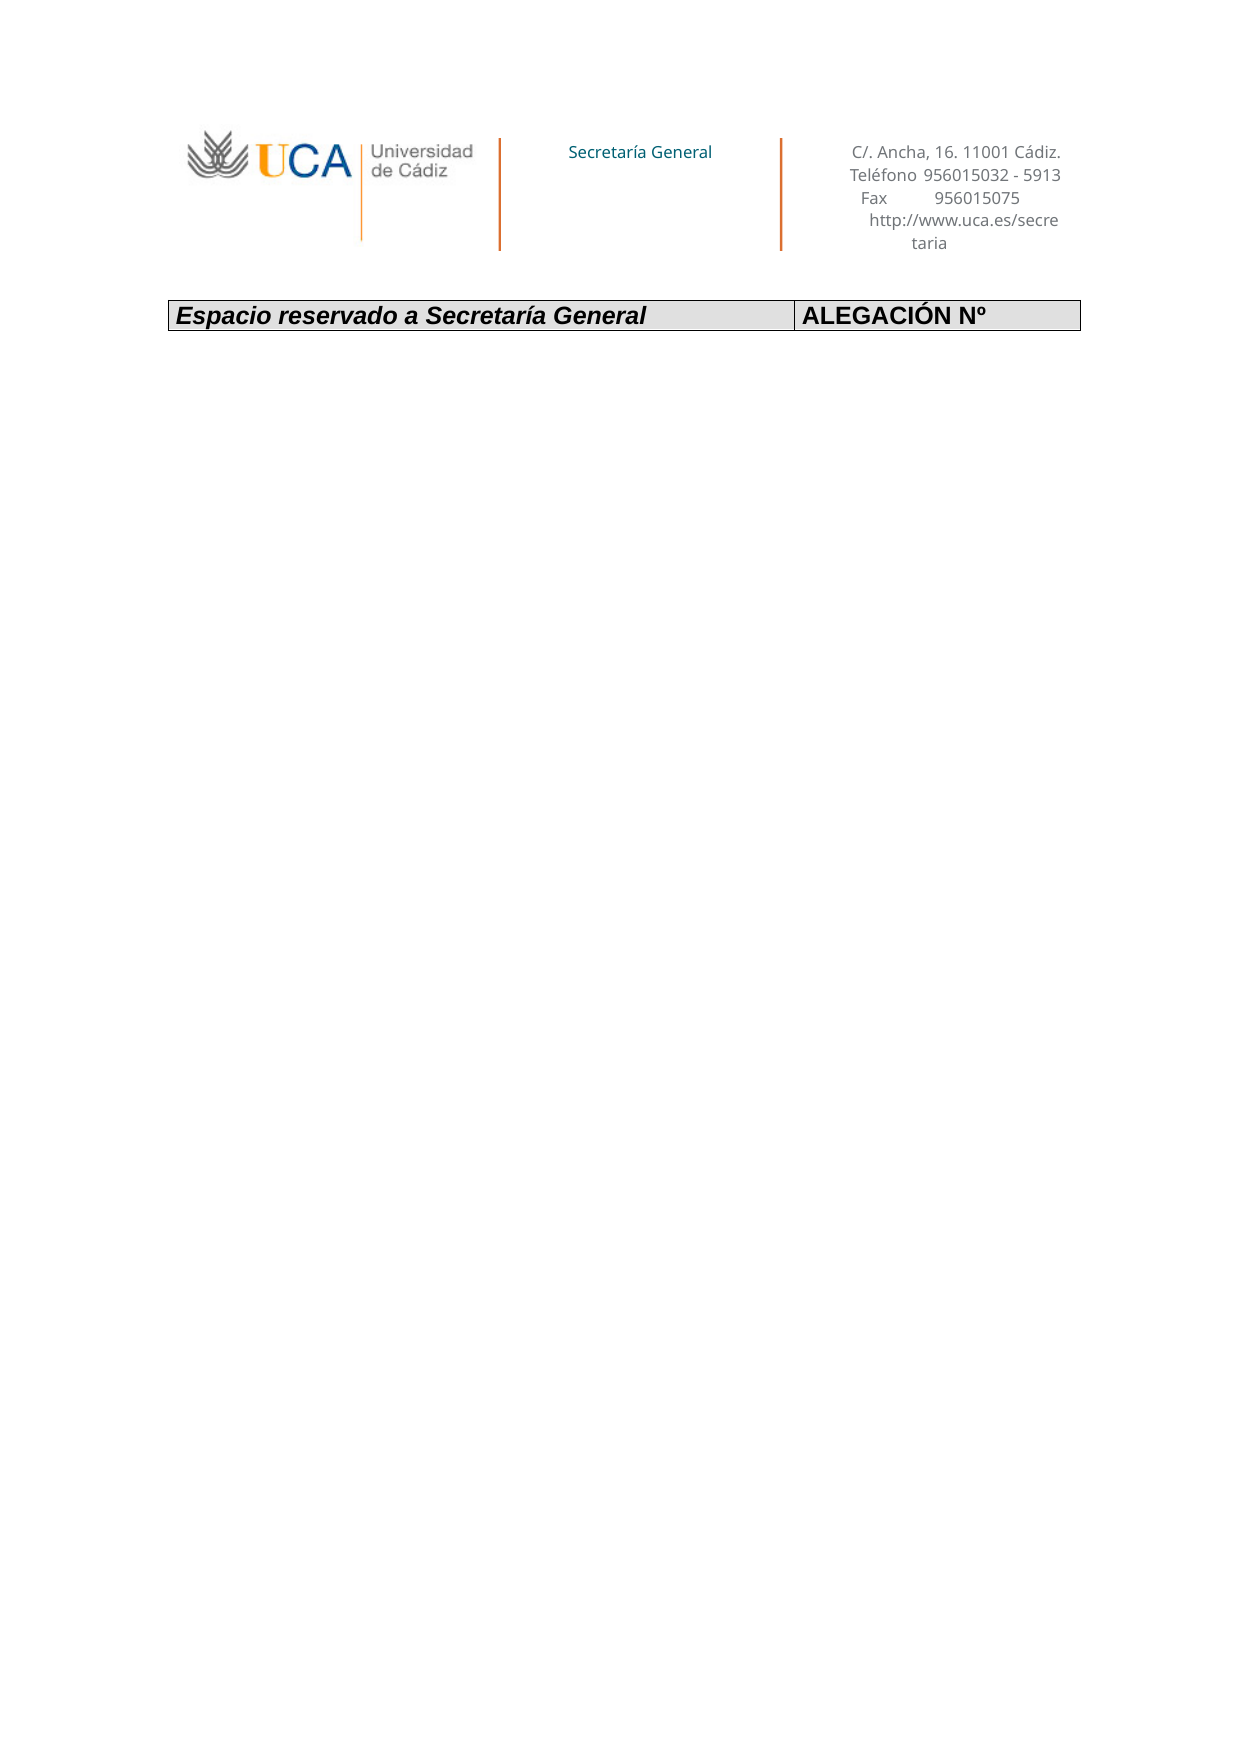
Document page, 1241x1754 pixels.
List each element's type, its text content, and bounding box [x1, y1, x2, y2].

table_cell ALEGACIÓN Nº [795, 301, 1080, 329]
table_cell Espacio reservado a Secretaría General [169, 301, 794, 329]
picture [179, 124, 491, 271]
